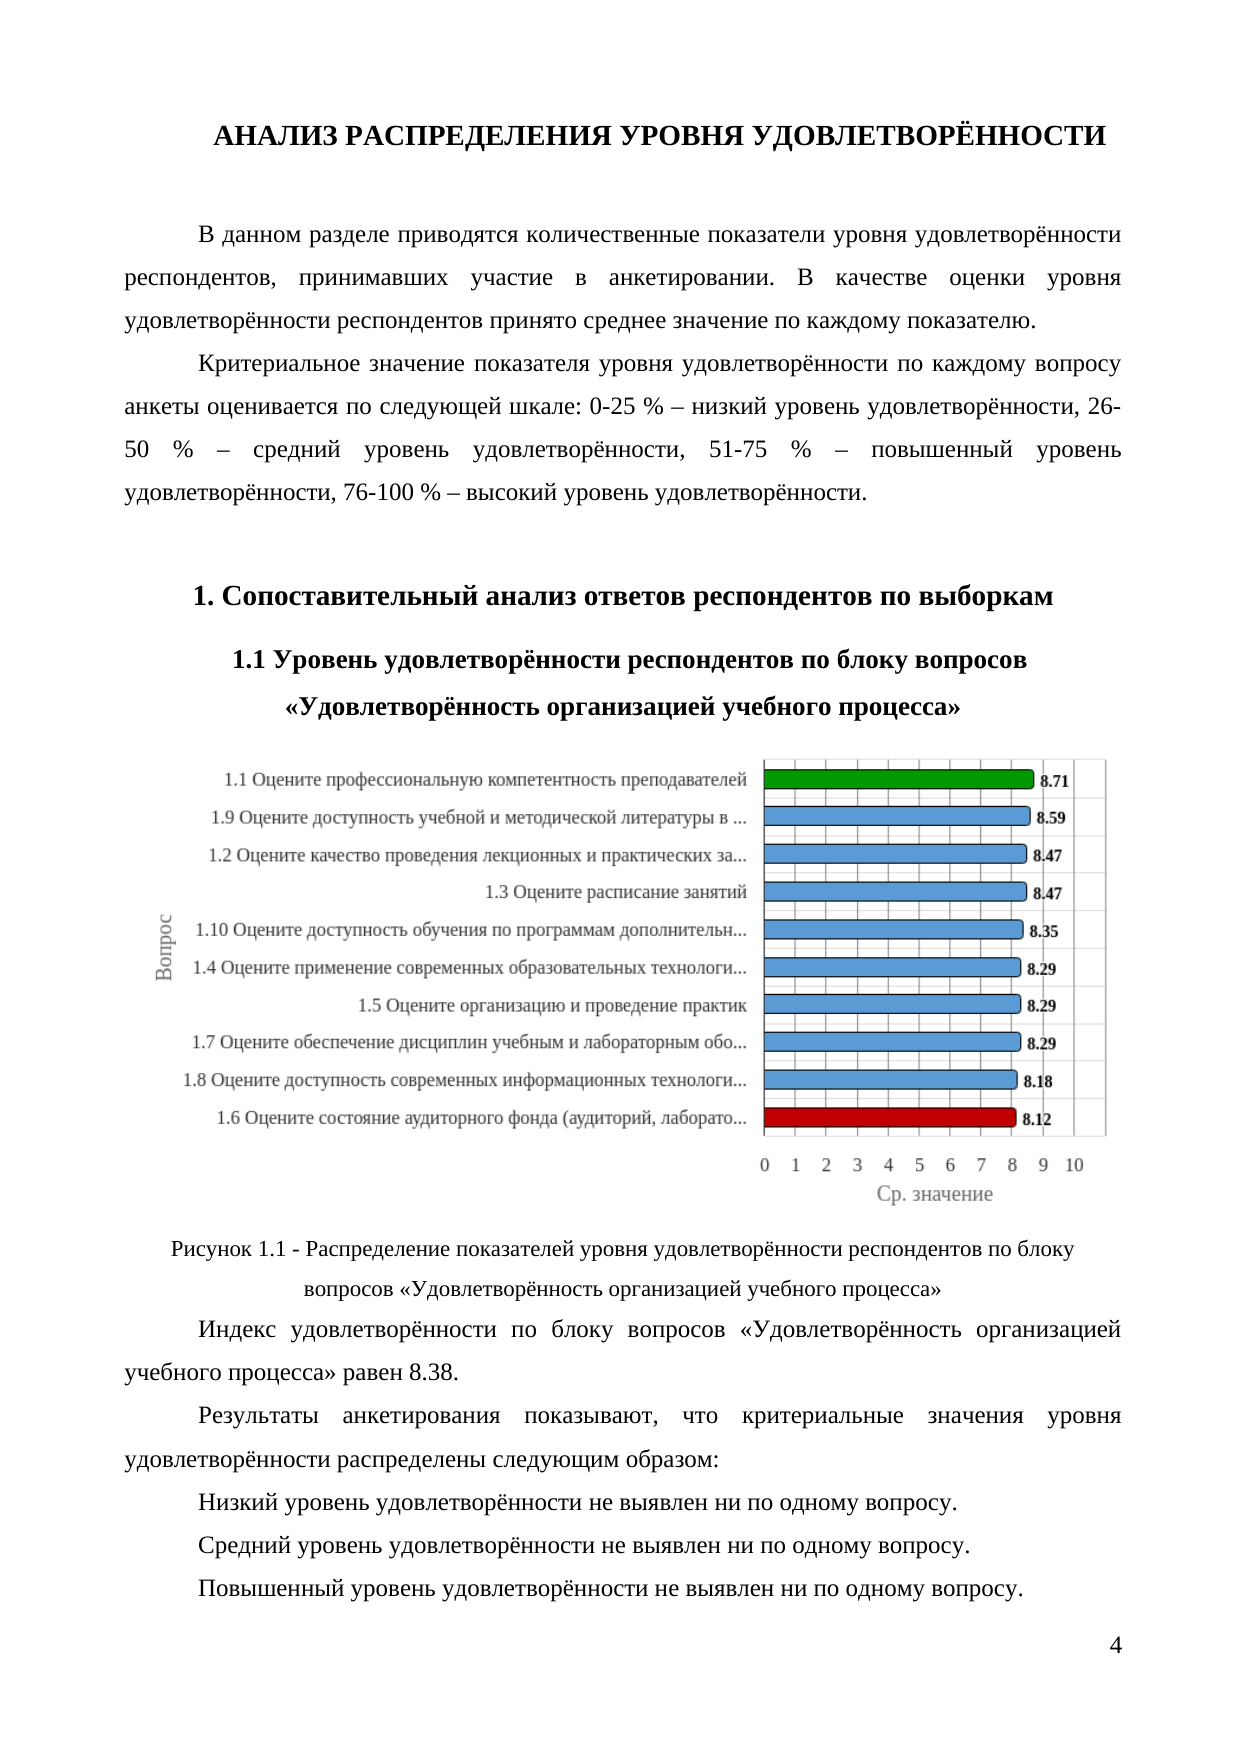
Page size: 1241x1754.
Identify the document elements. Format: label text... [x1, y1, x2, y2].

text Повышенный уровень удовлетворённости не выявлен ни по одному вопросу. [124, 1573, 1122, 1602]
text Низкий уровень удовлетворённости не выявлен ни по одному вопросу. [124, 1487, 1122, 1516]
subtitle 1.1 Уровень удовлетворённости респондентов по блоку вопросов «Удовлетворённость организацией учебного процесса» [124, 643, 1122, 721]
text Рисунок 1.1 - Распределение показателей уровня удовлетворённости респондентов по блоку вопросов «Удовлетворённость организацией учебного процесса» [124, 1235, 1122, 1301]
text Индекс удовлетворённости по блоку вопросов «Удовлетворённость организацией учебного процесса» равен 8.38. [124, 1314, 1122, 1386]
text Средний уровень удовлетворённости не выявлен ни по одному вопросу. [124, 1530, 1122, 1559]
text В данном разделе приводятся количественные показатели уровня удовлетворённости респондентов, принимавших участие в анкетировании. В качестве оценки уровня удовлетворённости респондентов принято среднее значение по каждому показателю. [124, 219, 1122, 334]
subtitle 1. Сопоставительный анализ ответов респондентов по выборкам [124, 578, 1122, 612]
picture [124, 749, 1129, 1221]
text Критериальное значение показателя уровня удовлетворённости по каждому вопросу анкеты оценивается по следующей шкале: 0-25 % – низкий уровень удовлетворённости, 26-50 % – средний уровень удовлетворённости, 51-75 % – повышенный уровень удовлетворённости, 76-100 % – высокий уровень удовлетворённости. [124, 348, 1122, 506]
subtitle АНАЛИЗ РАСПРЕДЕЛЕНИЯ УРОВНЯ УДОВЛЕТВОРЁННОСТИ [124, 118, 1122, 152]
text Результаты анкетирования показывают, что критериальные значения уровня удовлетворённости распределены следующим образом: [124, 1401, 1122, 1472]
